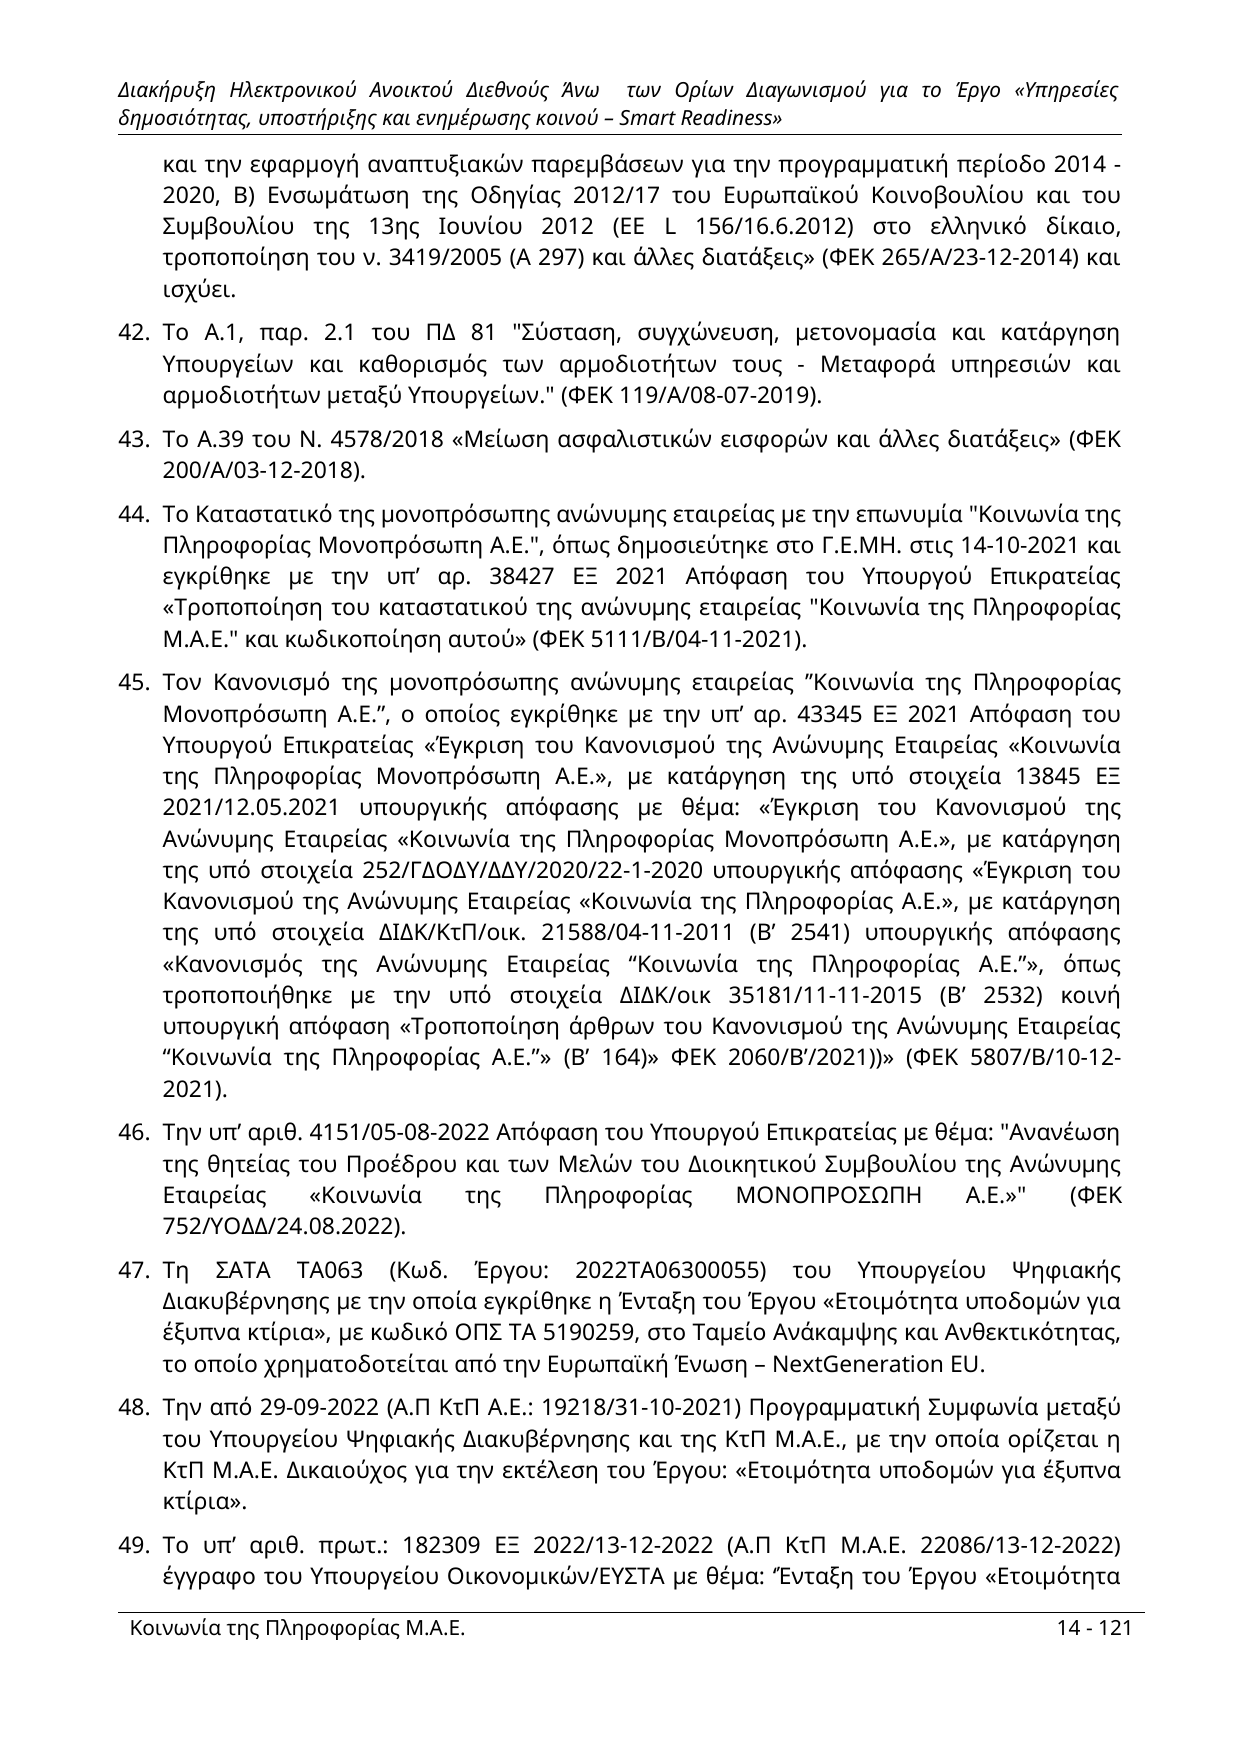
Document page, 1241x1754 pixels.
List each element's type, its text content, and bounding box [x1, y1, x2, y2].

list Την από 29-09-2022 (Α.Π ΚτΠ Α.Ε.: 19218/31-10-2021) Προγραμματική Συμφωνία μεταξύ του Υπουργείου Ψηφιακής Διακυβέρνησης και της ΚτΠ Μ.Α.Ε., με την οποία ορίζεται η ΚτΠ Μ.Α.Ε. Δικαιούχος για την εκτέλεση του Έργου: «Ετοιμότητα υποδομών για έξυπνα κτίρια». [118, 1391, 1122, 1516]
list Τον Κανονισμό της μονοπρόσωπης ανώνυμης εταιρείας ’’Κοινωνία της Πληροφορίας Μονοπρόσωπη Α.Ε.’’, ο οποίος εγκρίθηκε με την υπ’ αρ. 43345 ΕΞ 2021 Απόφαση του Υπουργού Επικρατείας «Έγκριση του Κανονισμού της Ανώνυμης Εταιρείας «Κοινωνία της Πληροφορίας Μονοπρόσωπη Α.Ε.», με κατάργηση της υπό στοιχεία 13845 ΕΞ 2021/12.05.2021 υπουργικής απόφασης με θέμα: «Έγκριση του Κανονισμού της Ανώνυμης Εταιρείας «Κοινωνία της Πληροφορίας Μονοπρόσωπη Α.Ε.», με κατάργηση της υπό στοιχεία 252/ΓΔΟΔΥ/ΔΔΥ/2020/22-1-2020 υπουργικής απόφασης «Έγκριση του Κανονισμού της Ανώνυμης Εταιρείας «Κοινωνία της Πληροφορίας Α.Ε.», με κατάργηση της υπό στοιχεία ΔΙΔΚ/ΚτΠ/οικ. 21588/04-11-2011 (Β’ 2541) υπουργικής απόφασης «Κανονισμός της Ανώνυμης Εταιρείας “Κοινωνία της Πληροφορίας Α.Ε.”», όπως τροποποιήθηκε με την υπό στοιχεία ΔΙΔΚ/οικ 35181/11-11-2015 (Β’ 2532) κοινή υπουργική απόφαση «Τροποποίηση άρθρων του Κανονισμού της Ανώνυμης Εταιρείας “Κοινωνία της Πληροφορίας Α.Ε.”» (Β’ 164)» ΦΕΚ 2060/Β’/2021))» (ΦΕΚ 5807/Β/10-12-2021). [118, 666, 1122, 1104]
list Τη ΣΑΤΑ ΤΑ063 (Κωδ. Έργου: 2022ΤΑ06300055) του Υπουργείου Ψηφιακής Διακυβέρνησης με την οποία εγκρίθηκε η Ένταξη του Έργου «Ετοιμότητα υποδομών για έξυπνα κτίρια», με κωδικό ΟΠΣ ΤΑ 5190259, στο Ταμείο Ανάκαμψης και Ανθεκτικότητας, το οποίο χρηματοδοτείται από την Ευρωπαϊκή Ένωση – NextGeneration EU. [118, 1254, 1122, 1379]
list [118, 1529, 1122, 1591]
list Το Καταστατικό της μονοπρόσωπης ανώνυμης εταιρείας με την επωνυμία "Κοινωνία της Πληροφορίας Μονοπρόσωπη Α.Ε.", όπως δημοσιεύτηκε στο Γ.Ε.ΜΗ. στις 14-10-2021 και εγκρίθηκε με την υπ’ αρ. 38427 ΕΞ 2021 Απόφαση του Υπουργού Επικρατείας «Τροποποίηση του καταστατικού της ανώνυμης εταιρείας "Κοινωνία της Πληροφορίας Μ.Α.Ε." και κωδικοποίηση αυτού» (ΦΕΚ 5111/Β/04-11-2021). [118, 497, 1122, 654]
list Το Α.39 του Ν. 4578/2018 «Μείωση ασφαλιστικών εισφορών και άλλες διατάξεις» (ΦΕΚ 200/Α/03-12-2018). [118, 422, 1122, 485]
list Το Α.1, παρ. 2.1 του ΠΔ 81 "Σύσταση, συγχώνευση, μετονομασία και κατάργηση Υπουργείων και καθορισμός των αρμοδιοτήτων τους - Μεταφορά υπηρεσιών και αρμοδιοτήτων μεταξύ Υπουργείων." (ΦΕΚ 119/Α/08-07-2019). [118, 316, 1122, 410]
list Την υπ’ αριθ. 4151/05-08-2022 Απόφαση του Υπουργού Επικρατείας με θέμα: "Ανανέωση της θητείας του Προέδρου και των Μελών του Διοικητικού Συμβουλίου της Ανώνυμης Εταιρείας «Κοινωνία της Πληροφορίας ΜΟΝΟΠΡΟΣΩΠΗ Α.Ε.»" (ΦΕΚ 752/ΥΟΔΔ/24.08.2022). [118, 1116, 1122, 1241]
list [118, 147, 1122, 304]
